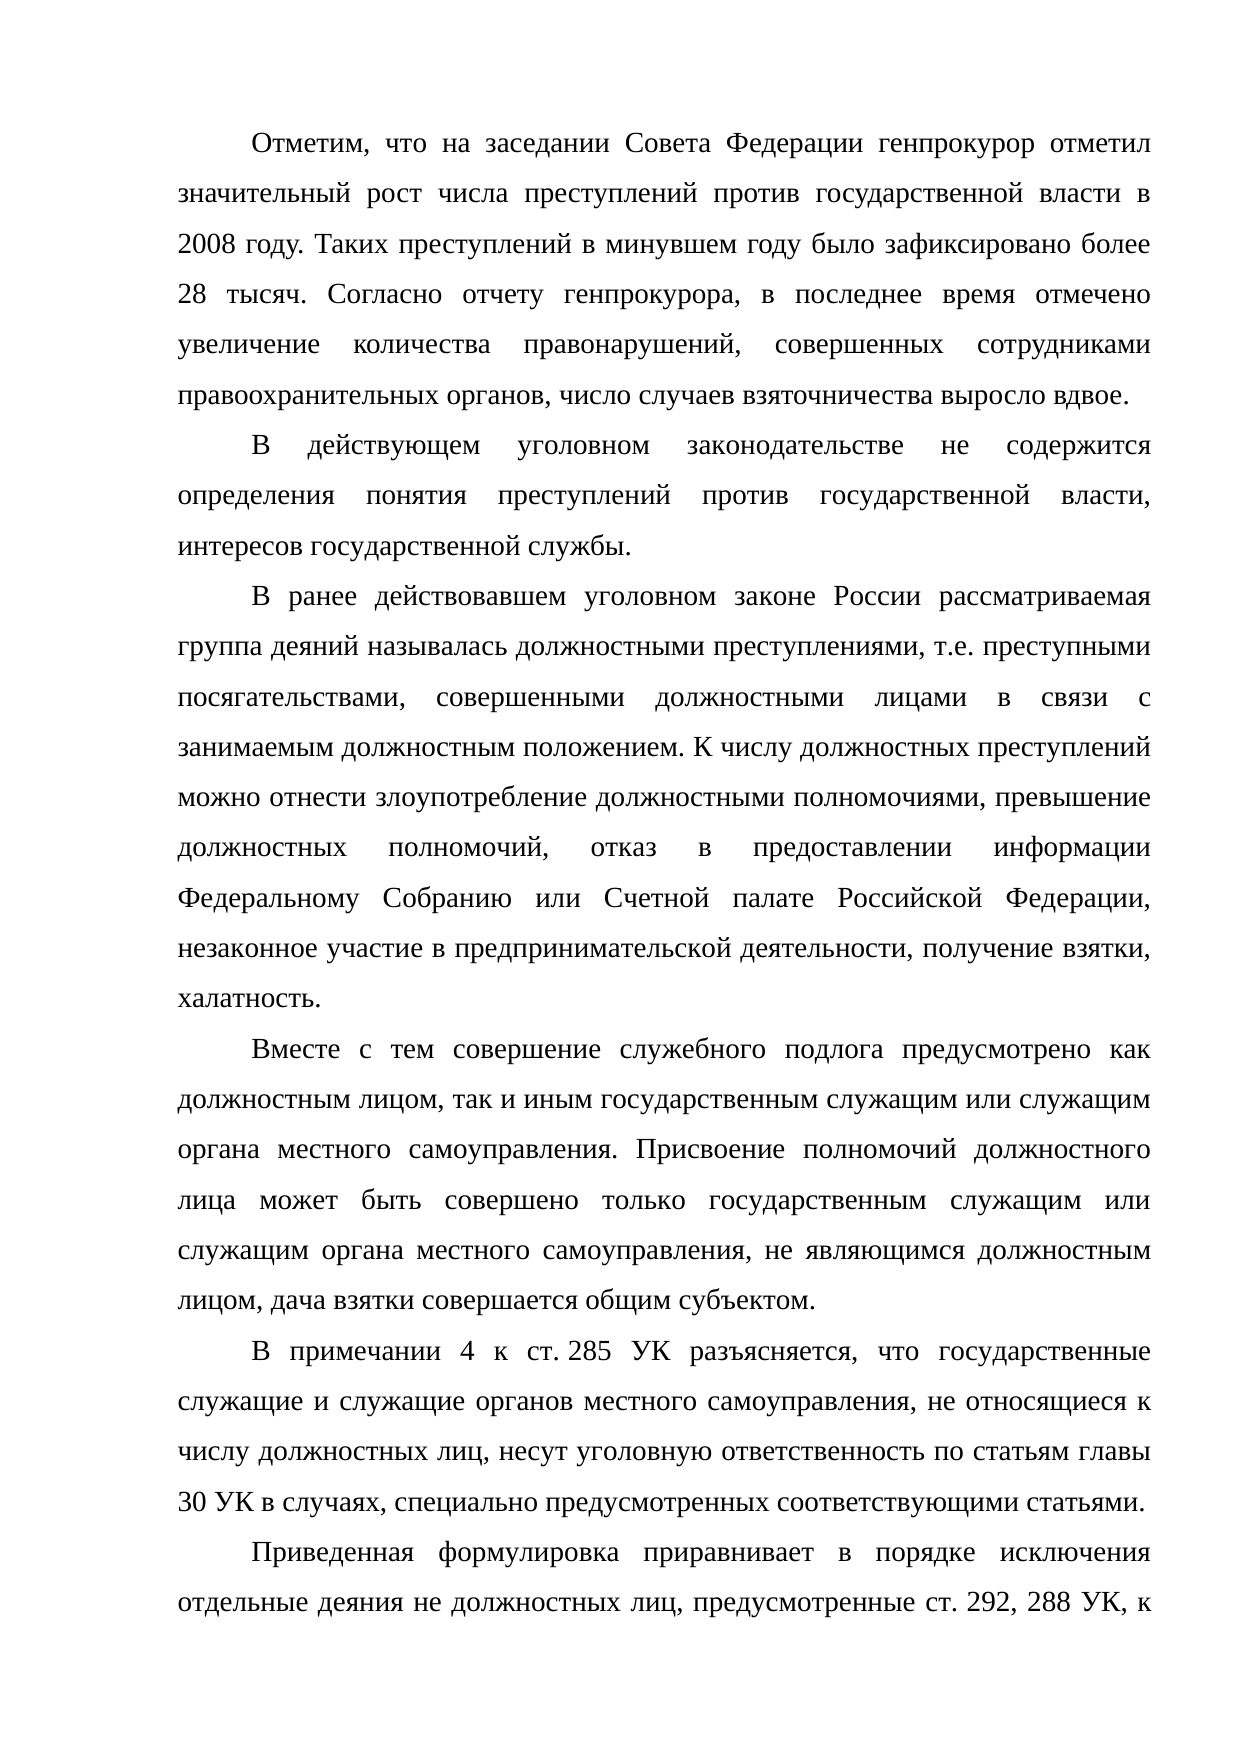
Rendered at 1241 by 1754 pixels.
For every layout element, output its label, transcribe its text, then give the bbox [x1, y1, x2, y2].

text В действующем уголовном законодательстве не содержится определения понятия преступлений против государственной власти, интересов государственной службы. [177, 427, 1152, 561]
text Отметим, что на заседании Совета Федерации генпрокурор отметил значительный рост числа преступлений против государственной власти в 2008 году. Таких преступлений в минувшем году было зафиксировано более 28 тысяч. Согласно отчету генпрокурора, в последнее время отмечено увеличение количества правонарушений, совершенных сотрудниками правоохранительных органов, число случаев взяточничества выросло вдвое. [177, 125, 1152, 410]
text Вместе с тем совершение служебного подлога предусмотрено как должностным лицом, так и иным государственным служащим или служащим органа местного самоуправления. Присвоение полномочий должностного лица может быть совершено только государственным служащим или служащим органа местного самоуправления, не являющимся должностным лицом, дача взятки совершается общим субъектом. [177, 1031, 1152, 1316]
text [177, 1534, 1152, 1618]
text В примечании 4 к ст. 285 УК разъясняется, что государственные служащие и служащие органов местного самоуправления, не относящиеся к числу должностных лиц, несут уголовную ответственность по статьям главы 30 УК в случаях, специально предусмотренных соответствующими статьями. [177, 1333, 1152, 1517]
text В ранее действовавшем уголовном законе России рассматриваемая группа деяний называлась должностными преступлениями, т.е. преступными посягательствами, совершенными должностными лицами в связи с занимаемым должностным положением. К числу должностных преступлений можно отнести злоупотребление должностными полномочиями, превышение должностных полномочий, отказ в предоставлении информации Федеральному Собранию или Счетной палате Российской Федерации, незаконное участие в предпринимательской деятельности, получение взятки, халатность. [177, 578, 1152, 1014]
